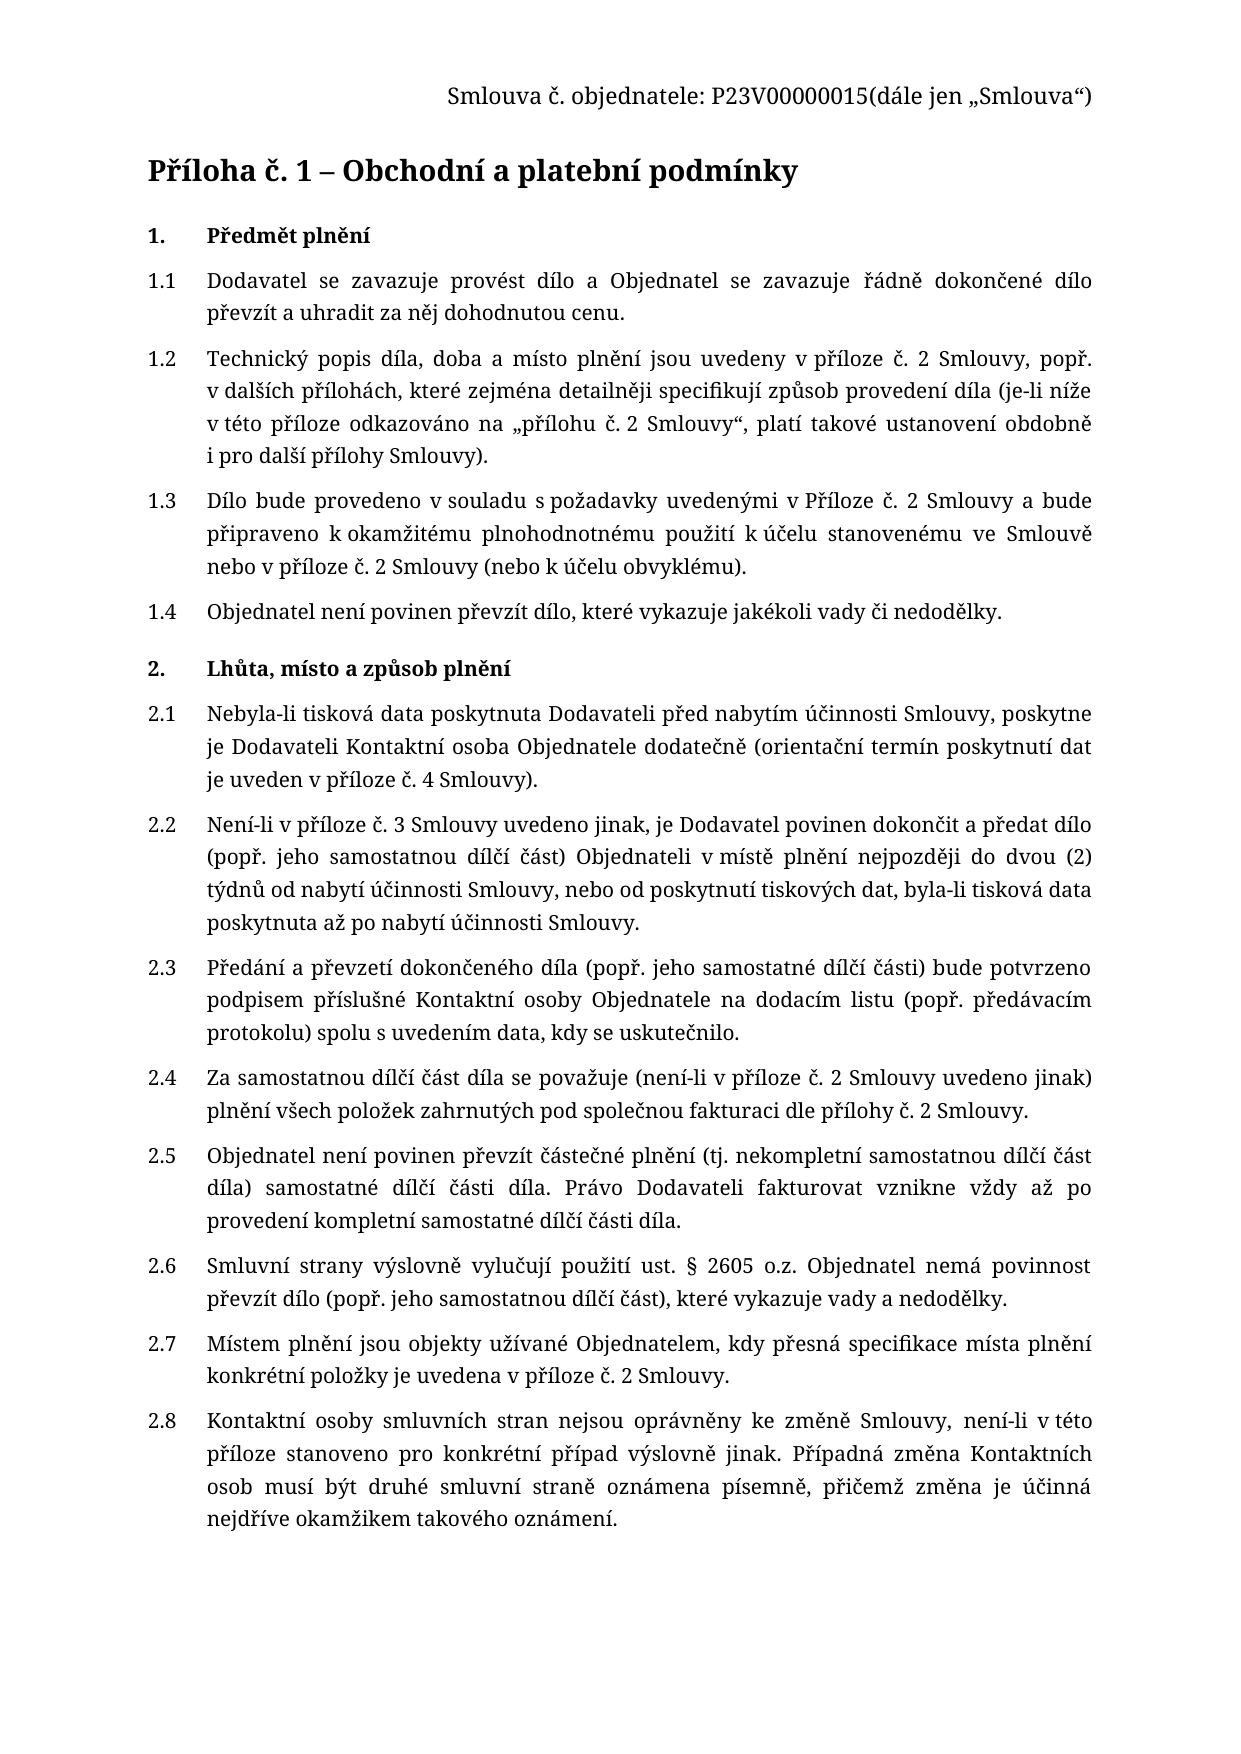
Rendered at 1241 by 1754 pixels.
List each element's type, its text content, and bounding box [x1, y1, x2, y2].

list Lhůta, místo a způsob plnění [148, 654, 1093, 683]
list Technický popis díla, doba a místo plnění jsou uvedeny v příloze č. 2 Smlouvy, popř. v dalších přílohách, které zejména detailněji specifikují způsob provedení díla (je-li níže v této příloze odkazováno na „přílohu č. 2 Smlouvy“, platí takové ustanovení obdobně i pro další přílohy Smlouvy). [148, 344, 1093, 470]
list Předání a převzetí dokončeného díla (popř. jeho samostatné dílčí části) bude potvrzeno podpisem příslušné Kontaktní osoby Objednatele na dodacím listu (popř. předávacím protokolu) spolu s uvedením data, kdy se uskutečnilo. [148, 953, 1093, 1046]
list Smluvní strany výslovně vylučují použití ust. § 2605 o.z. Objednatel nemá povinnost převzít dílo (popř. jeho samostatnou dílčí část), které vykazuje vady a nedodělky. [148, 1251, 1093, 1312]
list Nebyla-li tisková data poskytnuta Dodavateli před nabytím účinnosti Smlouvy, poskytne je Dodavateli Kontaktní osoba Objednatele dodatečně (orientační termín poskytnutí dat je uveden v příloze č. 4 Smlouvy). [148, 699, 1093, 793]
list Dílo bude provedeno v souladu s požadavky uvedenými v Příloze č. 2 Smlouvy a bude připraveno k okamžitému plnohodnotnému použití k účelu stanovenému ve Smlouvě nebo v příloze č. 2 Smlouvy (nebo k účelu obvyklému). [148, 487, 1093, 580]
list Předmět plnění [148, 221, 1093, 249]
list Není-li v příloze č. 3 Smlouvy uvedeno jinak, je Dodavatel povinen dokončit a předat dílo (popř. jeho samostatnou dílčí část) Objednateli v místě plnění nejpozději do dvou (2) týdnů od nabytí účinnosti Smlouvy, nebo od poskytnutí tiskových dat, byla-li tisková data poskytnuta až po nabytí účinnosti Smlouvy. [148, 810, 1093, 936]
list Kontaktní osoby smluvních stran nejsou oprávněny ke změně Smlouvy, není-li v této příloze stanoveno pro konkrétní případ výslovně jinak. Případná změna Kontaktních osob musí být druhé smluvní straně oznámena písemně, přičemž změna je účinná nejdříve okamžikem takového oznámení. [148, 1407, 1093, 1533]
list Objednatel není povinen převzít částečné plnění (tj. nekompletní samostatnou dílčí část díla) samostatné dílčí části díla. Právo Dodavateli fakturovat vznikne vždy až po provedení kompletní samostatné dílčí části díla. [148, 1141, 1093, 1234]
text Příloha č. 1 – Obchodní a platební podmínky [148, 150, 1093, 190]
list Dodavatel se zavazuje provést dílo a Objednatel se zavazuje řádně dokončené dílo převzít a uhradit za něj dohodnutou cenu. [148, 266, 1093, 327]
list Objednatel není povinen převzít dílo, které vykazuje jakékoli vady či nedodělky. [148, 597, 1093, 625]
list Za samostatnou dílčí část díla se považuje (není-li v příloze č. 2 Smlouvy uvedeno jinak) plnění všech položek zahrnutých pod společnou fakturaci dle přílohy č. 2 Smlouvy. [148, 1063, 1093, 1124]
list Místem plnění jsou objekty užívané Objednatelem, kdy přesná specifikace místa plnění konkrétní položky je uvedena v příloze č. 2 Smlouvy. [148, 1329, 1093, 1390]
